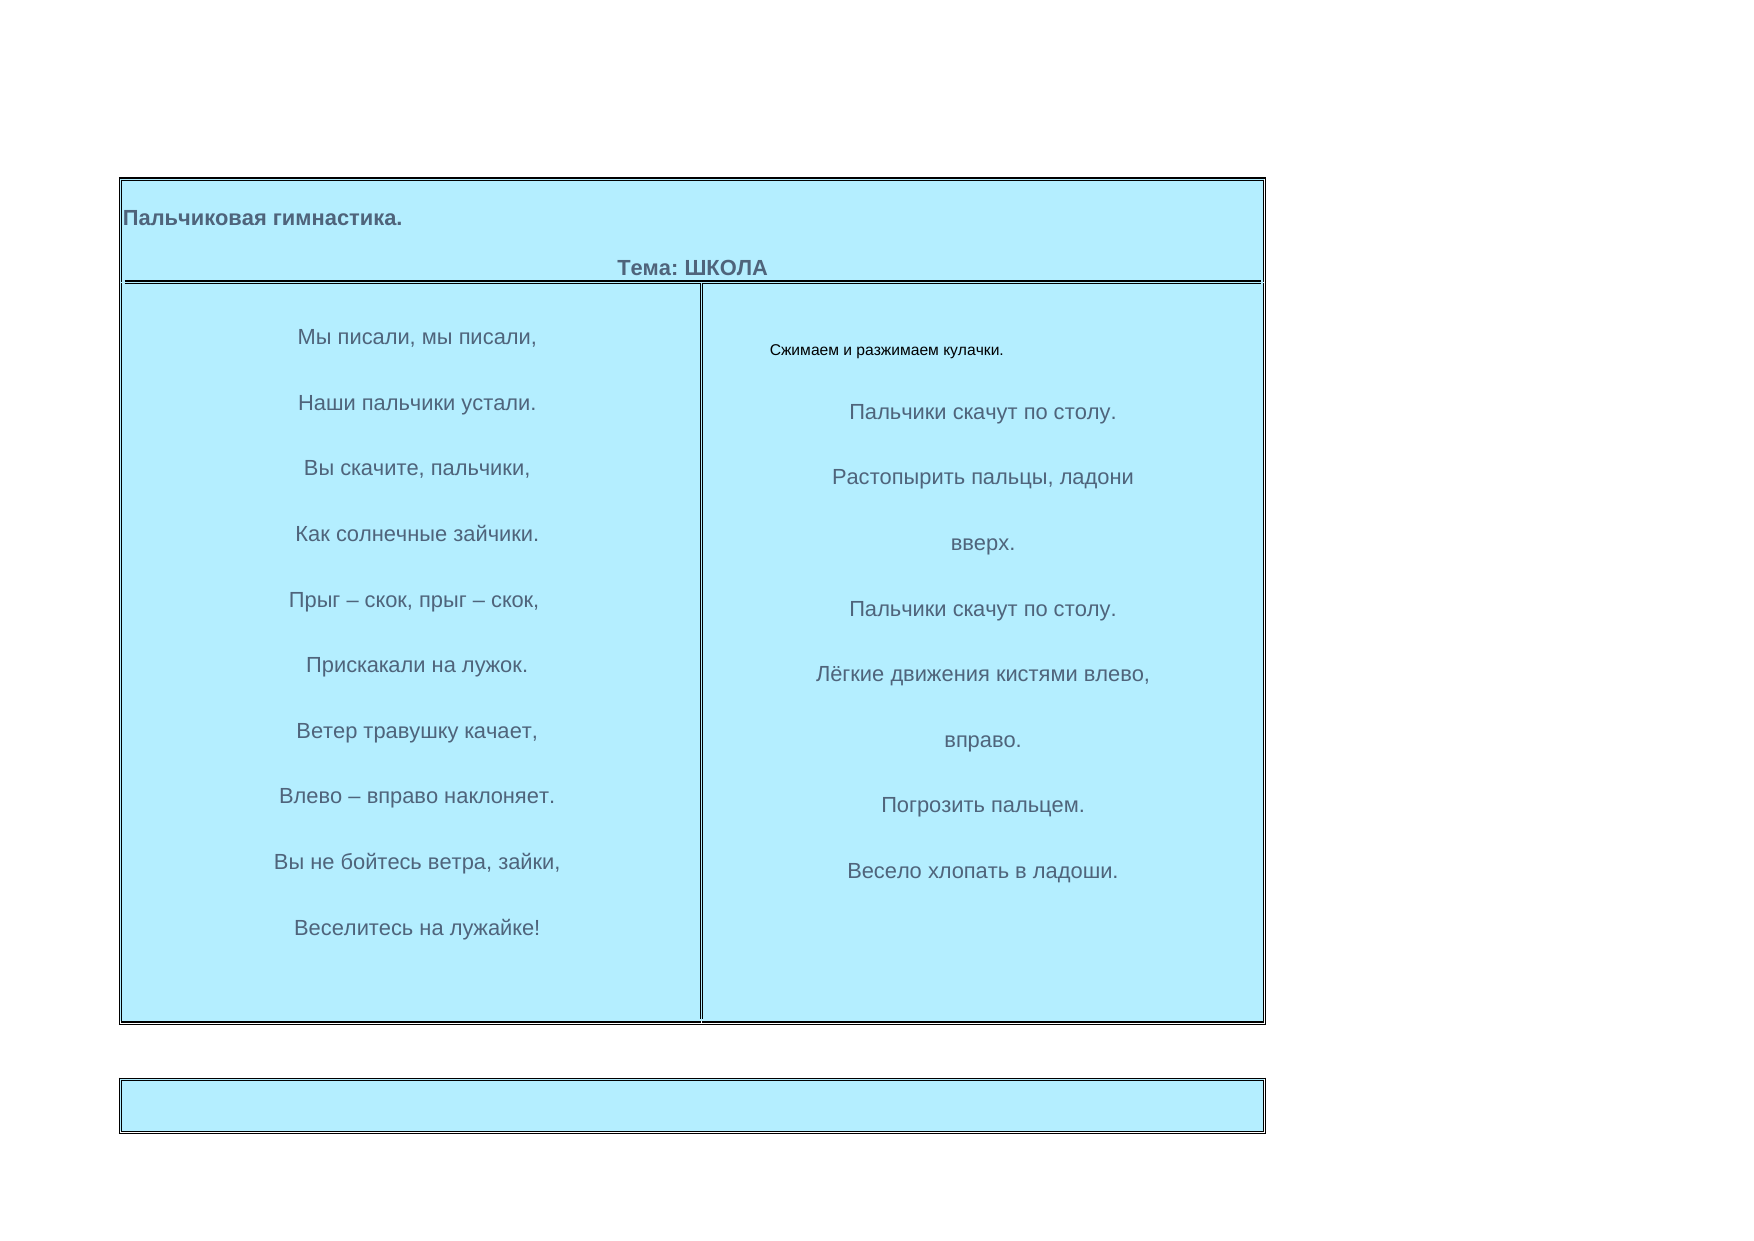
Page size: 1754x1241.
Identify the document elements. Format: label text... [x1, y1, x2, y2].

table_header Пальчиковая гимнастика. Тема: ШКОЛА [122, 181, 1263, 280]
table_cell Сжимаем и разжимаем кулачки. Пальчики скачут по столу. Растопырить пальцы, ладони вверх. Пальчики скачут по столу. Лёгкие движения кистями влево, вправо. Погрозить пальцем. Весело хлопать в ладоши. [702, 280, 1263, 1021]
table_cell Мы писали, мы писали, Наши пальчики устали. Вы скачите, пальчики, Как солнечные зайчики. Прыг – скок, прыг – скок, Прискакали на лужок. Ветер травушку качает, Влево – вправо наклоняет. Вы не бойтесь ветра, зайки, Веселитесь на лужайке! [122, 280, 702, 1021]
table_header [122, 1081, 1263, 1131]
